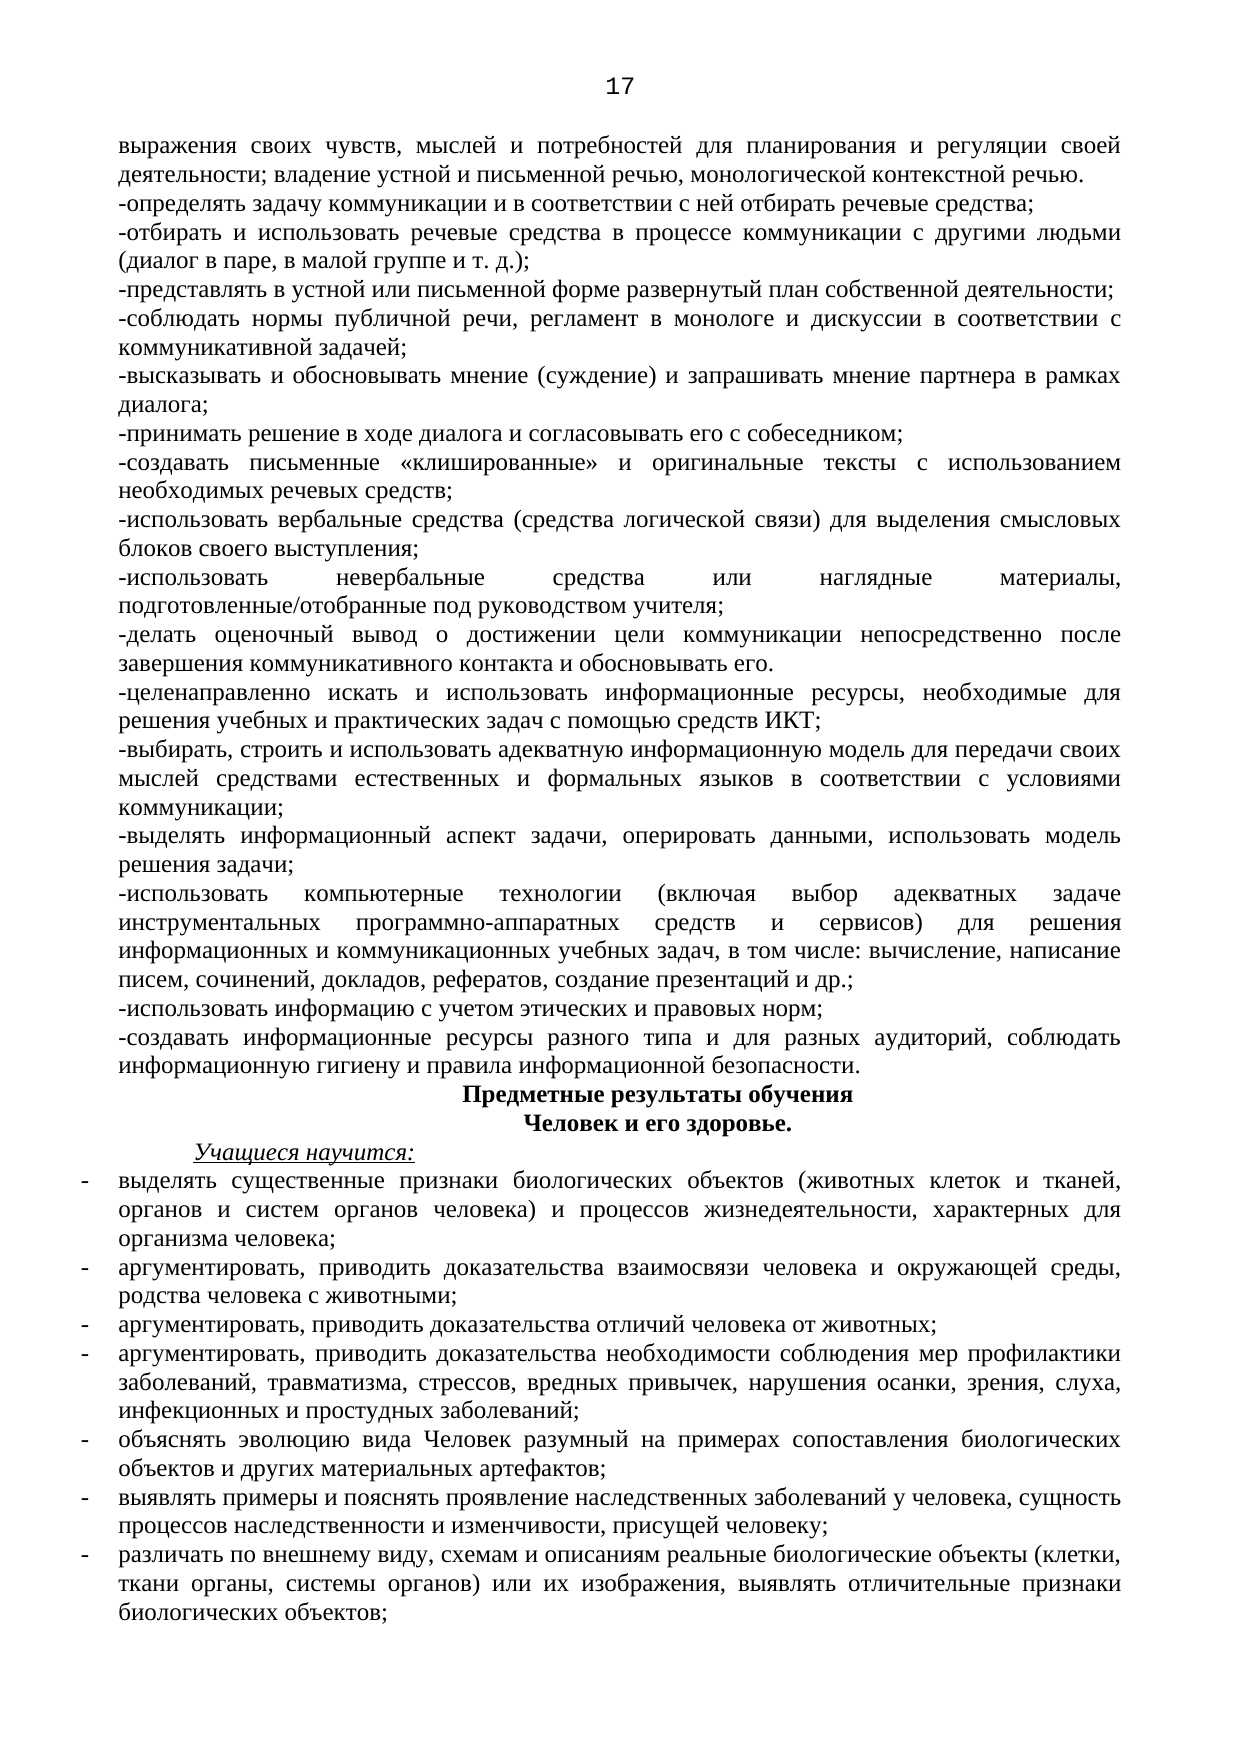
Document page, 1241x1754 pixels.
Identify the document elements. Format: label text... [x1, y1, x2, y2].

text -использовать информацию с учетом этических и правовых норм; [118, 993, 1122, 1022]
text -делать оценочный вывод о достижении цели коммуникации непосредственно после завершения коммуникативного контакта и обосновывать его. [118, 619, 1122, 677]
text Предметные результаты обучения [193, 1079, 1122, 1108]
list различать по внешнему виду, схемам и описаниям реальные биологические объекты (клетки, ткани органы, системы органов) или их изображения, выявлять отличительные признаки биологических объектов; [81, 1539, 1122, 1626]
text -определять задачу коммуникации и в соответствии с ней отбирать речевые средства; [118, 188, 1122, 217]
text -использовать компьютерные технологии (включая выбор адекватных задаче инструментальных программно-аппаратных средств и сервисов) для решения информационных и коммуникационных учебных задач, в том числе: вычисление, написание писем, сочинений, докладов, рефератов, создание презентаций и др.; [118, 878, 1122, 993]
list аргументировать, приводить доказательства необходимости соблюдения мер профилактики заболеваний, травматизма, стрессов, вредных привычек, нарушения осанки, зрения, слуха, инфекционных и простудных заболеваний; [81, 1338, 1122, 1424]
text -создавать письменные «клишированные» и оригинальные тексты с использованием необходимых речевых средств; [118, 447, 1122, 504]
text -принимать решение в ходе диалога и согласовывать его с собеседником; [118, 418, 1122, 447]
text -высказывать и обосновывать мнение (суждение) и запрашивать мнение партнера в рамках диалога; [118, 361, 1122, 418]
text -отбирать и использовать речевые средства в процессе коммуникации с другими людьми (диалог в паре, в малой группе и т. д.); [118, 217, 1122, 274]
list объяснять эволюцию вида Человек разумный на примерах сопоставления биологических объектов и других материальных артефактов; [81, 1424, 1122, 1482]
text -соблюдать нормы публичной речи, регламент в монологе и дискуссии в соответствии с коммуникативной задачей; [118, 303, 1122, 361]
list выявлять примеры и пояснять проявление наследственных заболеваний у человека, сущность процессов наследственности и изменчивости, присущей человеку; [81, 1482, 1122, 1539]
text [118, 131, 1122, 188]
text -выделять информационный аспект задачи, оперировать данными, использовать модель решения задачи; [118, 821, 1122, 878]
text Учащиеся научится: [193, 1137, 1122, 1166]
text -представлять в устной или письменной форме развернутый план собственной деятельности; [118, 274, 1122, 303]
list аргументировать, приводить доказательства отличий человека от животных; [81, 1309, 1122, 1338]
text -использовать невербальные средства или наглядные материалы, подготовленные/отобранные под руководством учителя; [118, 562, 1122, 619]
text -выбирать, строить и использовать адекватную информационную модель для передачи своих мыслей средствами естественных и формальных языков в соответствии с условиями коммуникации; [118, 734, 1122, 821]
text -использовать вербальные средства (средства логической связи) для выделения смысловых блоков своего выступления; [118, 504, 1122, 562]
text -целенаправленно искать и использовать информационные ресурсы, необходимые для решения учебных и практических задач с помощью средств ИКТ; [118, 677, 1122, 734]
text -создавать информационные ресурсы разного типа и для разных аудиторий, соблюдать информационную гигиену и правила информационной безопасности. [118, 1022, 1122, 1079]
text Человек и его здоровье. [193, 1108, 1122, 1137]
list выделять существенные признаки биологических объектов (животных клеток и тканей, органов и систем органов человека) и процессов жизнедеятельности, характерных для организма человека; [81, 1166, 1122, 1252]
list аргументировать, приводить доказательства взаимосвязи человека и окружающей среды, родства человека с животными; [81, 1252, 1122, 1309]
